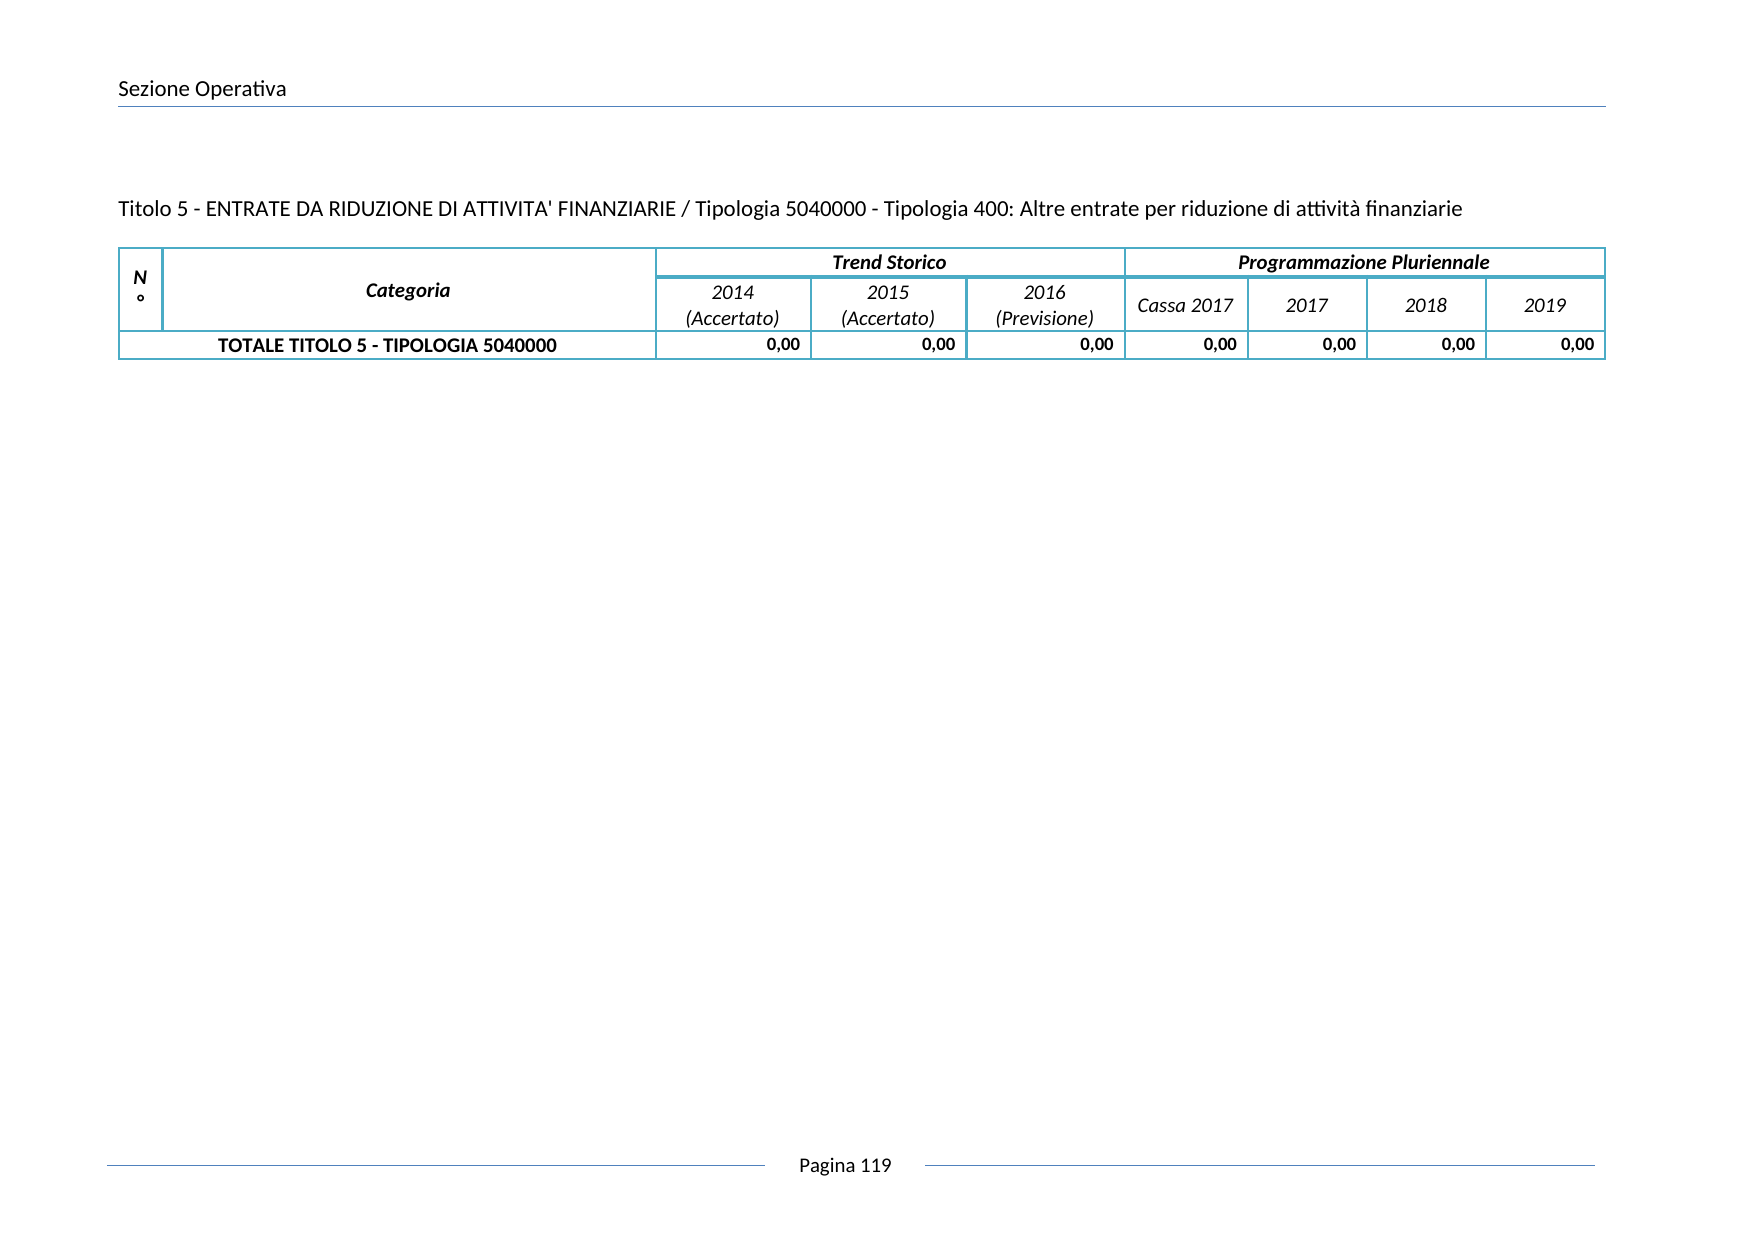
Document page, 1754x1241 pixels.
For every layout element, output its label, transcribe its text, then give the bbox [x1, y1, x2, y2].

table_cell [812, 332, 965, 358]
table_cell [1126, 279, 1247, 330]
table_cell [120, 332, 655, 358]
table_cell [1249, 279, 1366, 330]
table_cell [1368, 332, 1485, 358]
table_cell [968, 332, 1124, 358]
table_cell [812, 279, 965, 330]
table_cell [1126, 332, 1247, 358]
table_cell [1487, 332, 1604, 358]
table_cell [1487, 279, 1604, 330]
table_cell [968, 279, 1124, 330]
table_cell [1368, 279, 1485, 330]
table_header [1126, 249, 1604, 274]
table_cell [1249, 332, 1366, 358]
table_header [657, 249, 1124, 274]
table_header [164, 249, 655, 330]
text Titolo 5 - ENTRATE DA RIDUZIONE DI ATTIVITA' FINANZIARIE / Tipologia 5040000 - Tipologia 400: Altre entrate per riduzione di attività finanziarie [118, 194, 1606, 222]
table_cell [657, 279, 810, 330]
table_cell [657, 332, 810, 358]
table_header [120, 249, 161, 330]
